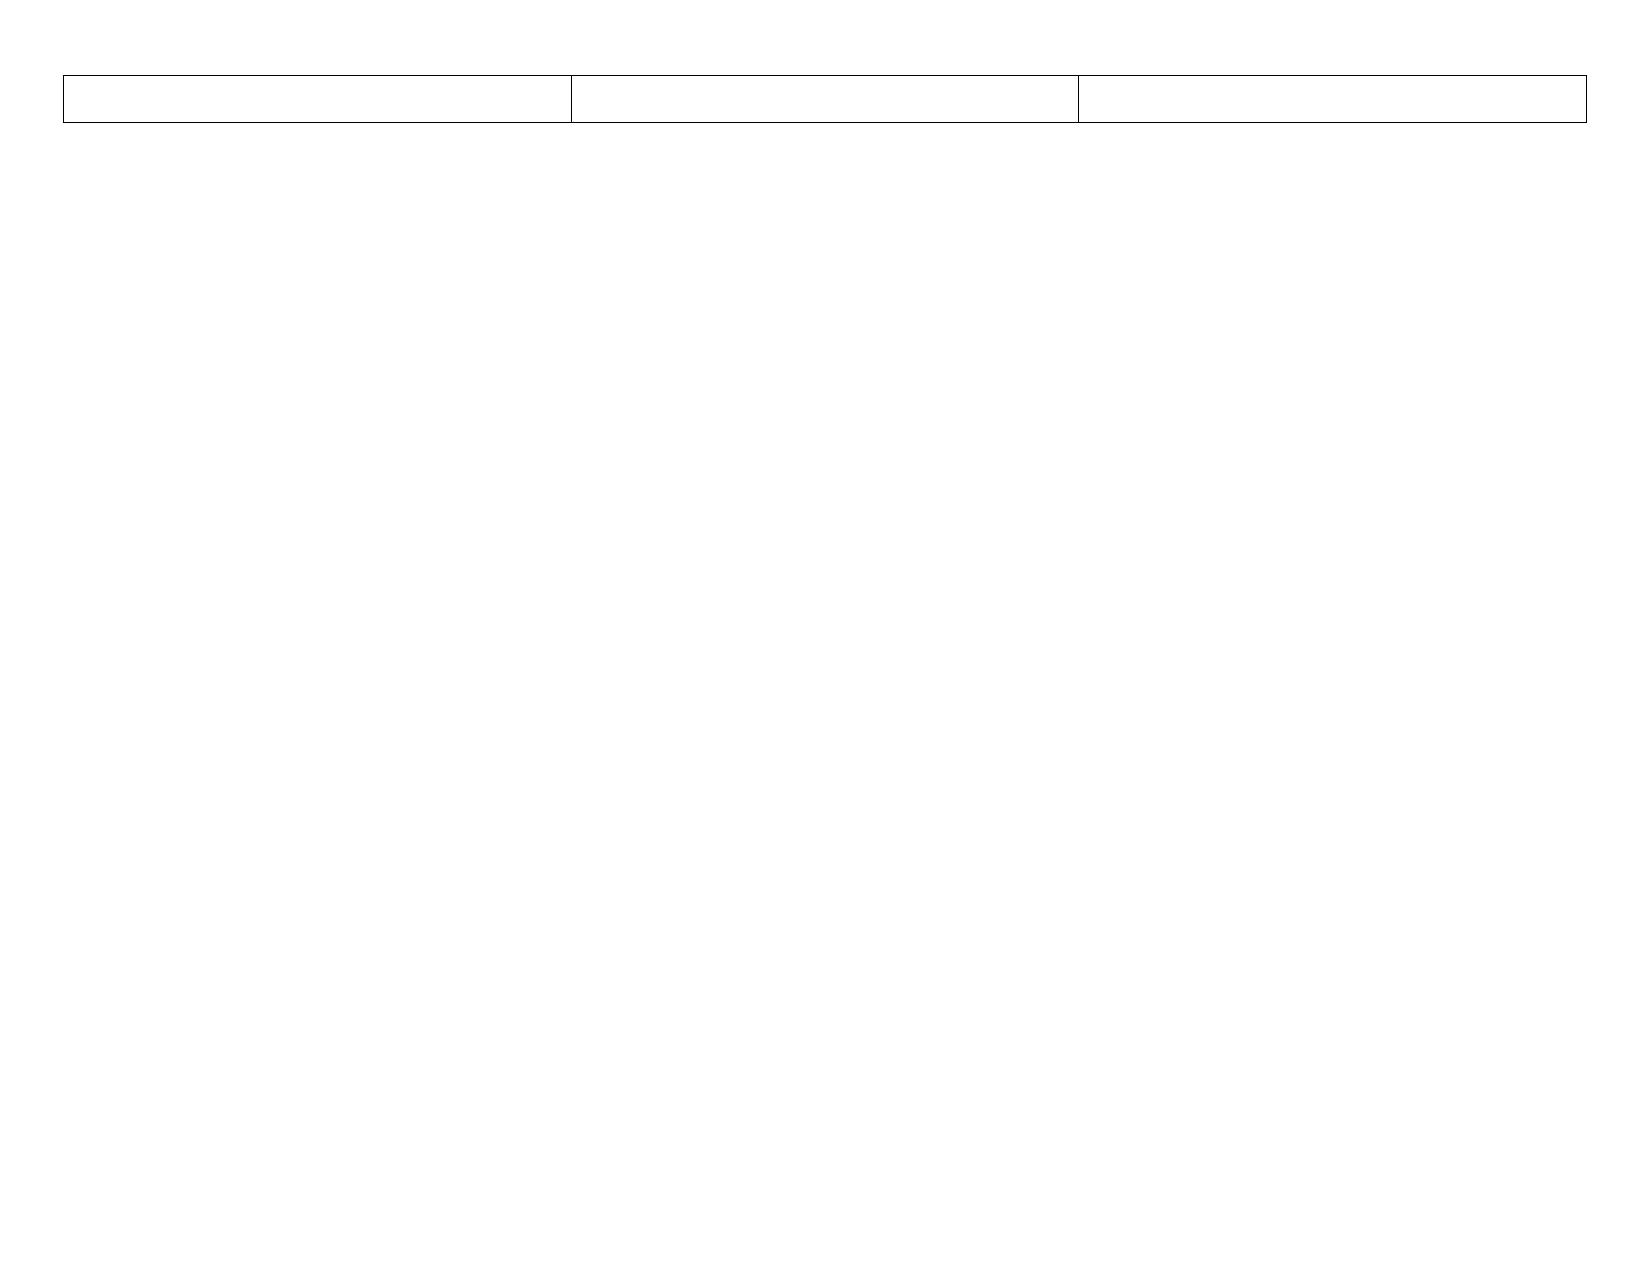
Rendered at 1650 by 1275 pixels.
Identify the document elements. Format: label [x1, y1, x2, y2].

table_cell [64, 76, 571, 122]
